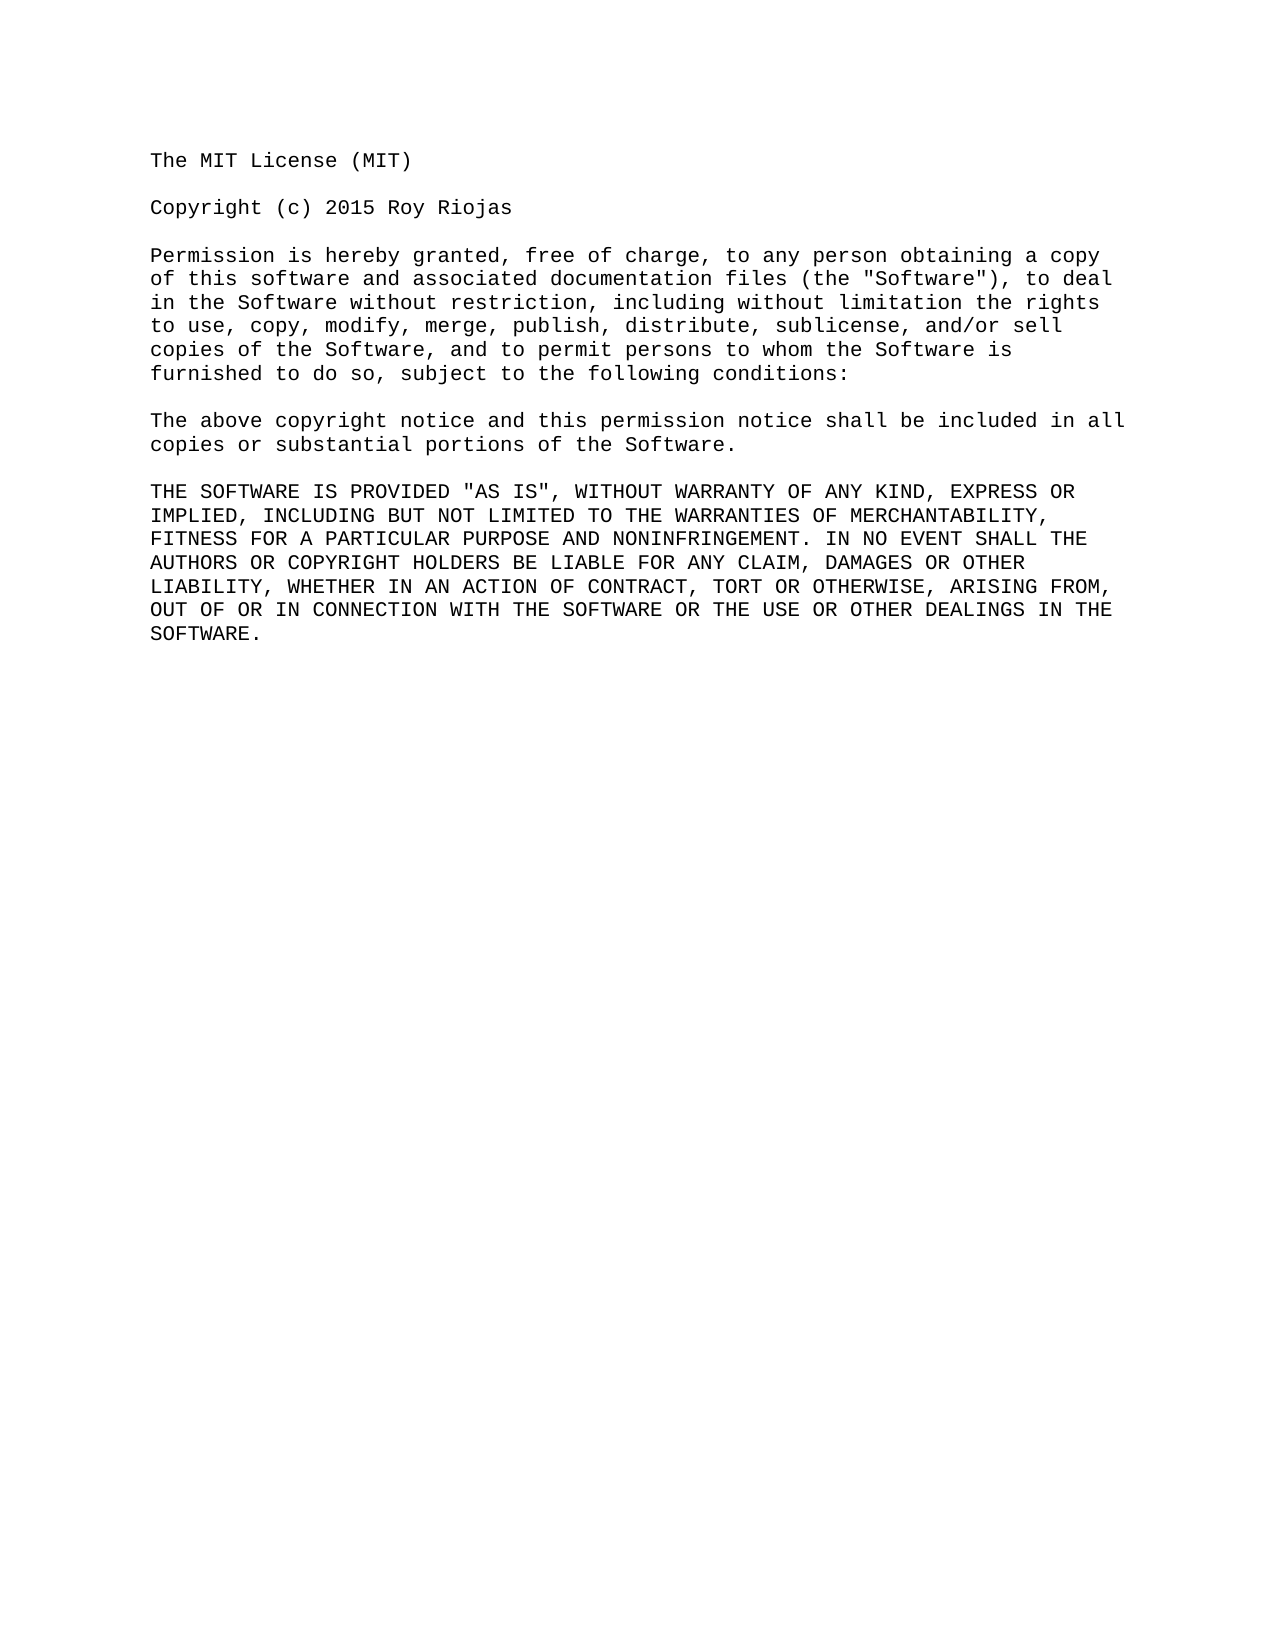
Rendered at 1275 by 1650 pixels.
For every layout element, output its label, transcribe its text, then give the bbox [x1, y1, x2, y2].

text FITNESS FOR A PARTICULAR PURPOSE AND NONINFRINGEMENT. IN NO EVENT SHALL THE [150, 528, 1125, 552]
text LIABILITY, WHETHER IN AN ACTION OF CONTRACT, TORT OR OTHERWISE, ARISING FROM, [150, 576, 1125, 599]
text The above copyright notice and this permission notice shall be included in all [150, 410, 1125, 434]
text copies or substantial portions of the Software. [150, 434, 1125, 457]
text AUTHORS OR COPYRIGHT HOLDERS BE LIABLE FOR ANY CLAIM, DAMAGES OR OTHER [150, 552, 1125, 576]
text SOFTWARE. [150, 623, 1125, 647]
text The MIT License (MIT) [150, 150, 1125, 174]
text of this software and associated documentation files (the "Software"), to deal [150, 268, 1125, 292]
text OUT OF OR IN CONNECTION WITH THE SOFTWARE OR THE USE OR OTHER DEALINGS IN THE [150, 599, 1125, 623]
text furnished to do so, subject to the following conditions: [150, 363, 1125, 386]
text copies of the Software, and to permit persons to whom the Software is [150, 339, 1125, 363]
text THE SOFTWARE IS PROVIDED "AS IS", WITHOUT WARRANTY OF ANY KIND, EXPRESS OR [150, 481, 1125, 505]
text Permission is hereby granted, free of charge, to any person obtaining a copy [150, 244, 1125, 268]
text IMPLIED, INCLUDING BUT NOT LIMITED TO THE WARRANTIES OF MERCHANTABILITY, [150, 505, 1125, 528]
text Copyright (c) 2015 Roy Riojas [150, 197, 1125, 221]
text in the Software without restriction, including without limitation the rights [150, 292, 1125, 316]
text to use, copy, modify, merge, publish, distribute, sublicense, and/or sell [150, 316, 1125, 339]
